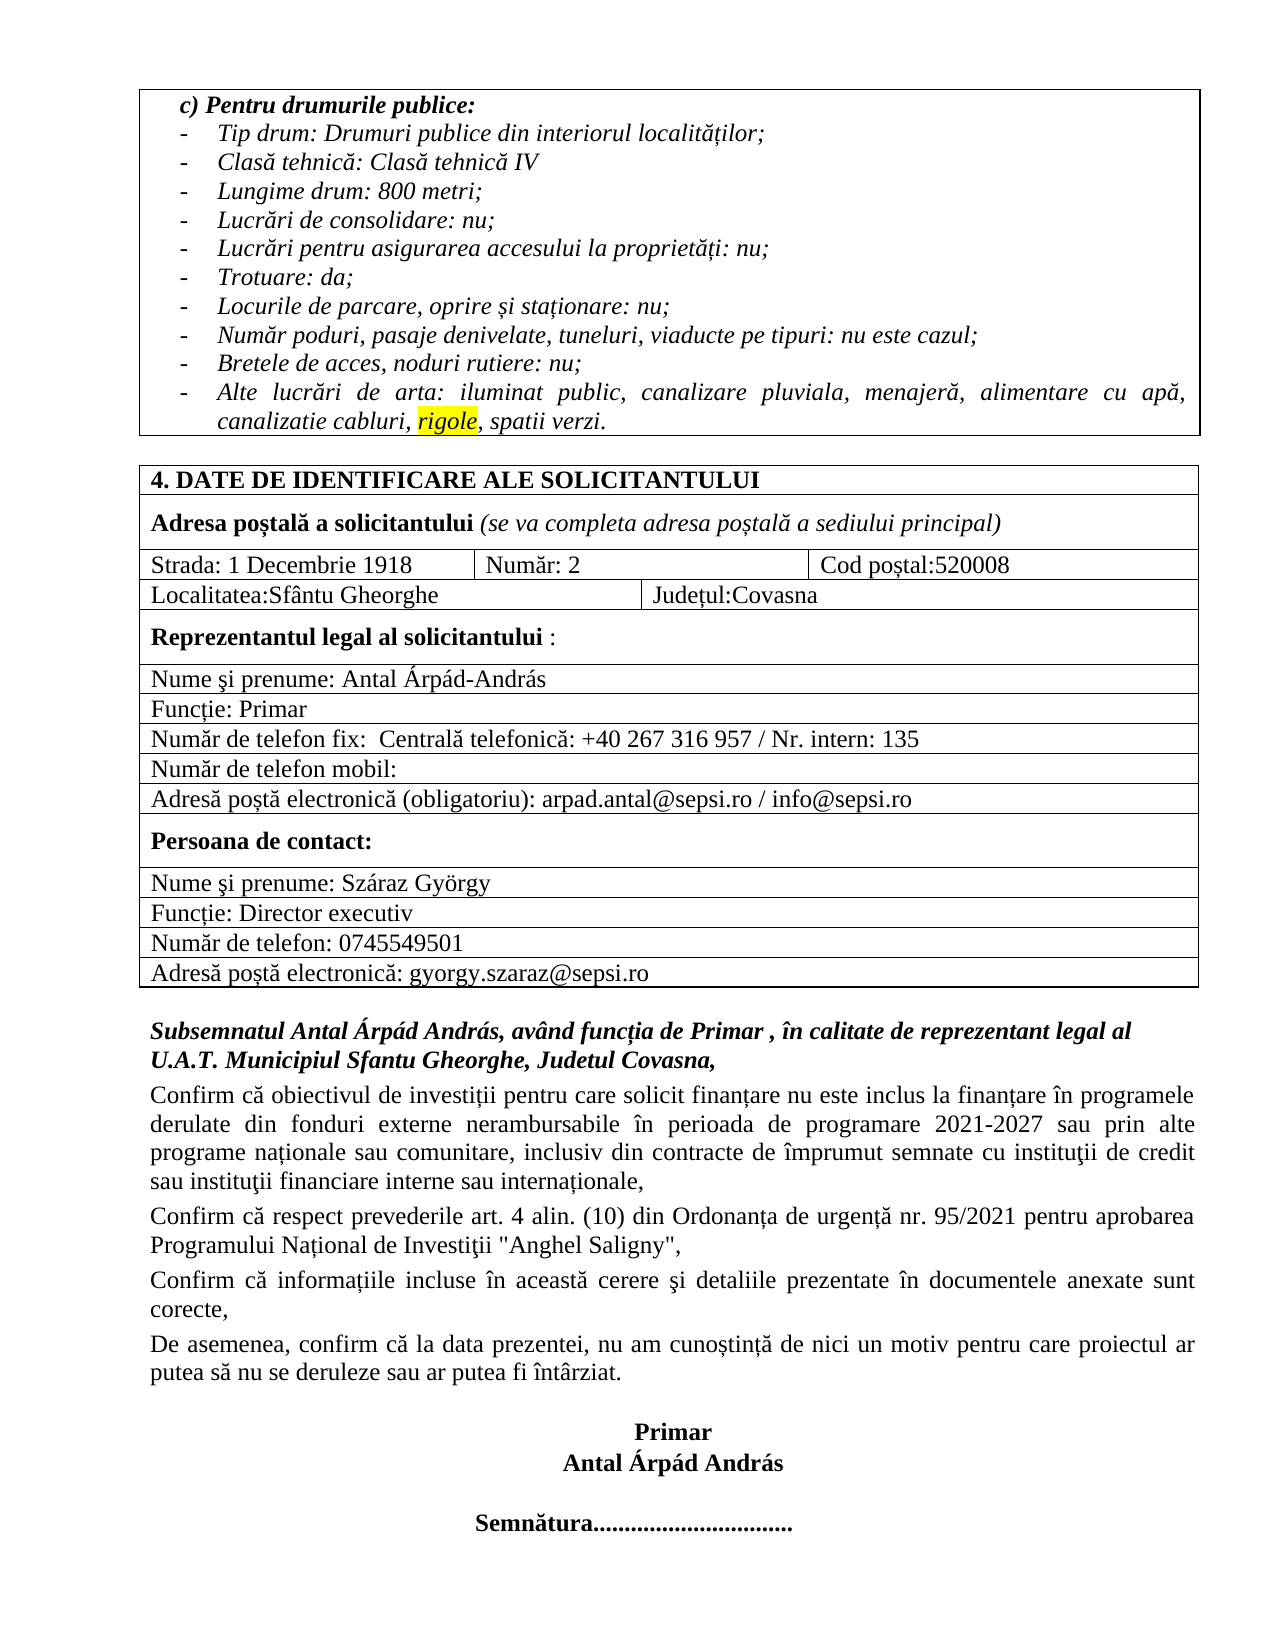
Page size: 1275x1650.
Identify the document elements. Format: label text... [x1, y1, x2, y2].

text Confirm că obiectivul de investiții pentru care solicit finanțare nu este inclus la finanțare în programele derulate din fonduri externe nerambursabile în perioada de programare 2021-2027 sau prin alte programe naționale sau comunitare, inclusiv din contracte de împrumut semnate cu instituţii de credit sau instituţii financiare interne sau internaționale, [150, 1080, 1196, 1195]
table_cell Număr de telefon: 0745549501 [140, 928, 1198, 957]
text Primar [150, 1417, 1196, 1446]
table_cell Strada: 1 Decembrie 1918 [140, 550, 474, 579]
text Antal Árpád András [150, 1448, 1196, 1477]
text Confirm că respect prevederile art. 4 alin. (10) din Ordonanța de urgență nr. 95/2021 pentru aprobarea Programului Național de Investiţii "Anghel Saligny", [150, 1201, 1196, 1259]
table_cell Adresa poștală a solicitantului (se va completa adresa poștală a sediului principal) [140, 495, 1198, 549]
table_cell Nume şi prenume: Antal Árpád-András [140, 665, 1198, 693]
text Confirm că informațiile incluse în această cerere şi detaliile prezentate în documentele anexate sunt corecte, [150, 1265, 1196, 1322]
table_cell c) Pentru drumurile publice: Tip drum: Drumuri publice din interiorul localităților; Clasă tehnică: Clasă tehnică IV Lungime drum: 800 metri; Lucrări de consolidare: nu; Lucrări pentru asigurarea accesului la proprietăți: nu; Trotuare: da; Locurile de parcare, oprire și staționare: nu; Număr poduri, pasaje denivelate, tuneluri, viaducte pe tipuri: nu este cazul; Bretele de acces, noduri rutiere: nu; Alte lucrări de arta: iluminat public, canalizare pluviala, menajeră, alimentare cu apă, canalizatie cabluri, rigole, spatii verzi. [140, 90, 1199, 435]
text Subsemnatul Antal Árpád András, având funcția de Primar , în calitate de reprezentant legal al U.A.T. Municipiul Sfantu Gheorghe, Judetul Covasna, [150, 1016, 1196, 1074]
table_cell Localitatea:Sfântu Gheorghe [140, 580, 641, 609]
table_cell Adresă poștă electronică: gyorgy.szaraz@sepsi.ro [140, 958, 1198, 986]
table_cell Număr: 2 [475, 550, 808, 579]
table_cell Reprezentantul legal al solicitantului : [140, 610, 1198, 663]
text De asemenea, confirm că la data prezentei, nu am cunoștință de nici un motiv pentru care proiectul ar putea să nu se deruleze sau ar putea fi întârziat. [150, 1329, 1196, 1386]
table_cell Adresă poștă electronică (obligatoriu): arpad.antal@sepsi.ro / info@sepsi.ro [140, 784, 1198, 812]
table_cell Număr de telefon fix: Centrală telefonică: +40 267 316 957 / Nr. intern: 135 [140, 724, 1198, 753]
text Semnătura................................ [150, 1508, 1196, 1537]
table_cell Cod poștal:520008 [809, 550, 1198, 579]
table_cell Nume şi prenume: Száraz György [140, 868, 1198, 897]
table_cell Funcție: Director executiv [140, 898, 1198, 927]
table_cell Funcție: Primar [140, 694, 1198, 723]
table_cell Județul:Covasna [642, 580, 1198, 609]
table_cell Număr de telefon mobil: [140, 754, 1198, 783]
table_header 4. DATE DE IDENTIFICARE ALE SOLICITANTULUI [140, 466, 1198, 494]
table_cell Persoana de contact: [140, 814, 1198, 867]
